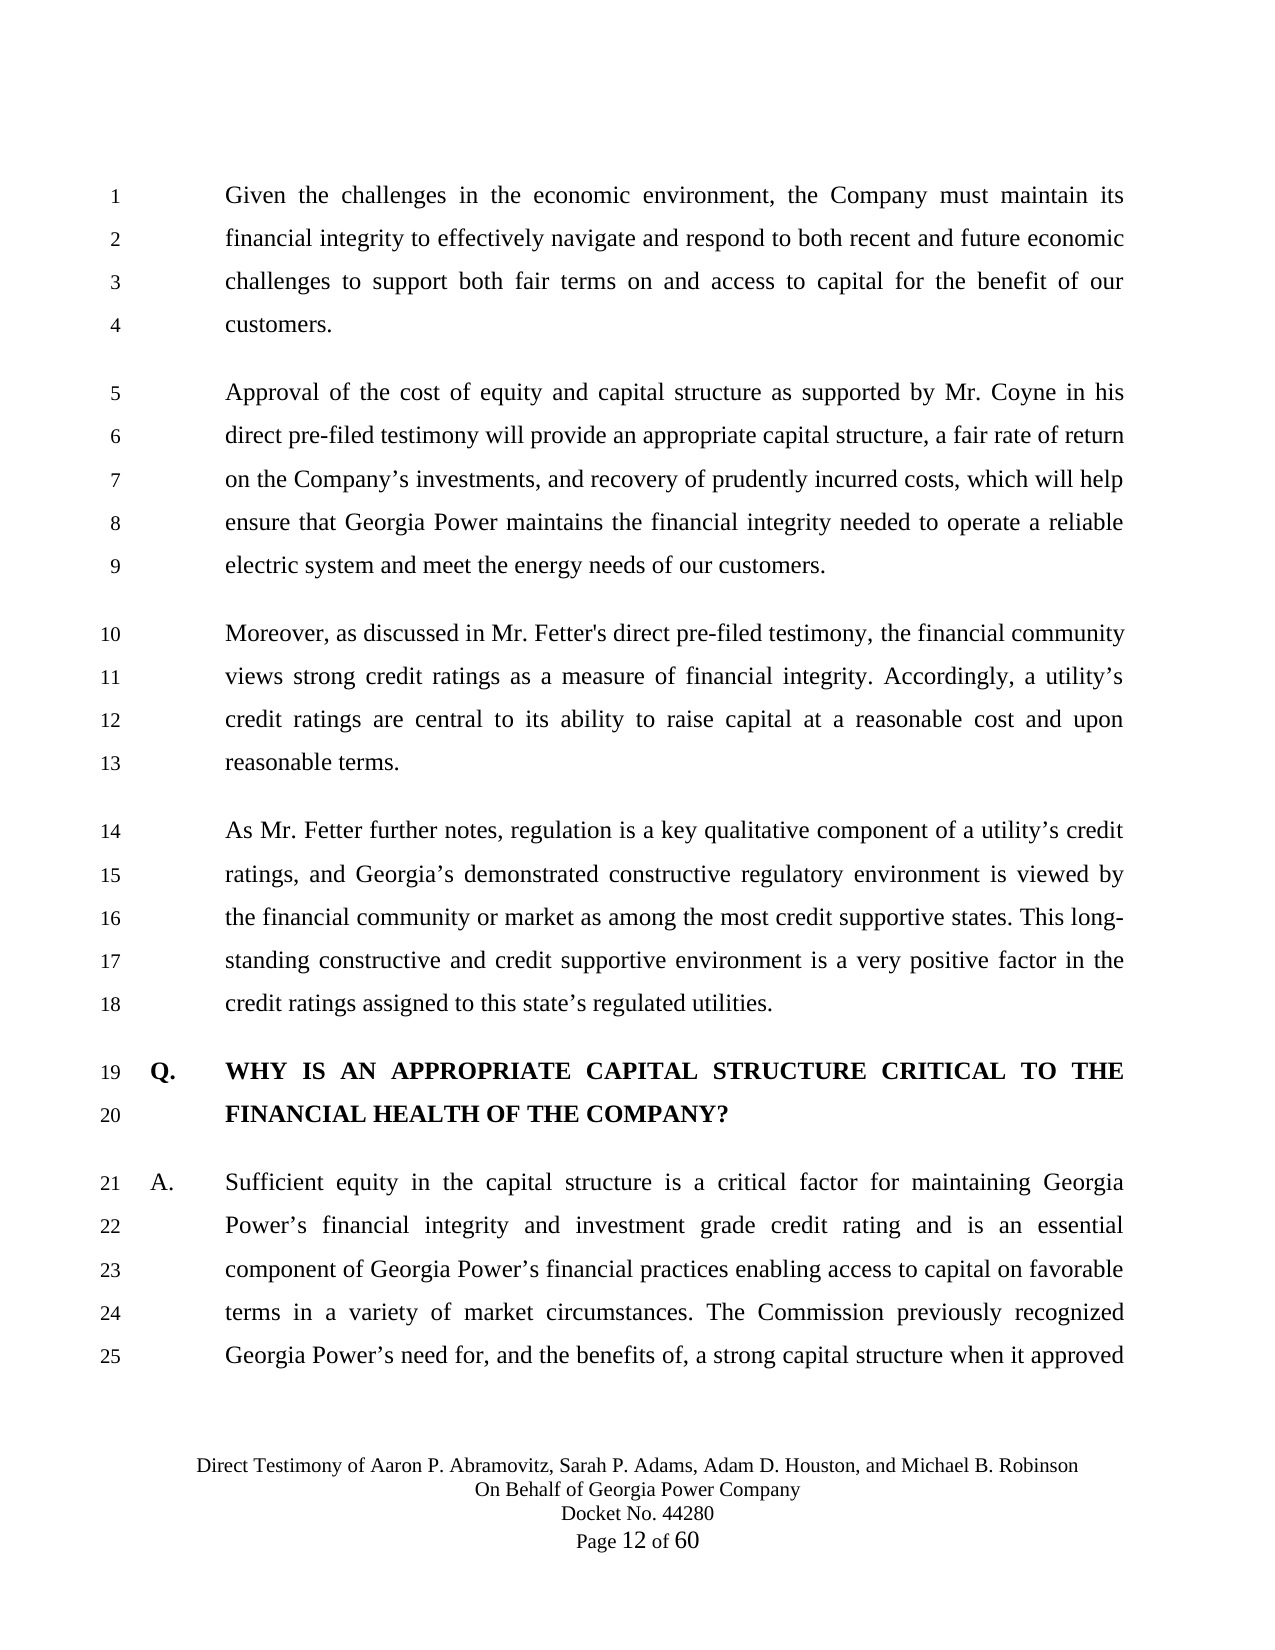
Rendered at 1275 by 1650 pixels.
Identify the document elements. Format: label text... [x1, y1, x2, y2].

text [150, 1167, 1125, 1369]
text Moreover, as discussed in Mr. Fetter's direct pre-filed testimony, the financial community views strong credit ratings as a measure of financial integrity. Accordingly, a utility’s credit ratings are central to its ability to raise capital at a reasonable cost and upon reasonable terms. [225, 618, 1125, 776]
text Q. Why is an appropriate capital structure critical to the financial health of the Company? [150, 1056, 1125, 1128]
text As Mr. Fetter further notes, regulation is a key qualitative component of a utility’s credit ratings, and Georgia’s demonstrated constructive regulatory environment is viewed by the financial community or market as among the most credit supportive states. This long-standing constructive and credit supportive environment is a very positive factor in the credit ratings assigned to this state’s regulated utilities. [225, 816, 1125, 1017]
text Approval of the cost of equity and capital structure as supported by Mr. Coyne in his direct pre-filed testimony will provide an appropriate capital structure, a fair rate of return on the Company’s investments, and recovery of prudently incurred costs, which will help ensure that Georgia Power maintains the financial integrity needed to operate a reliable electric system and meet the energy needs of our customers. [225, 377, 1125, 579]
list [150, 180, 1125, 338]
